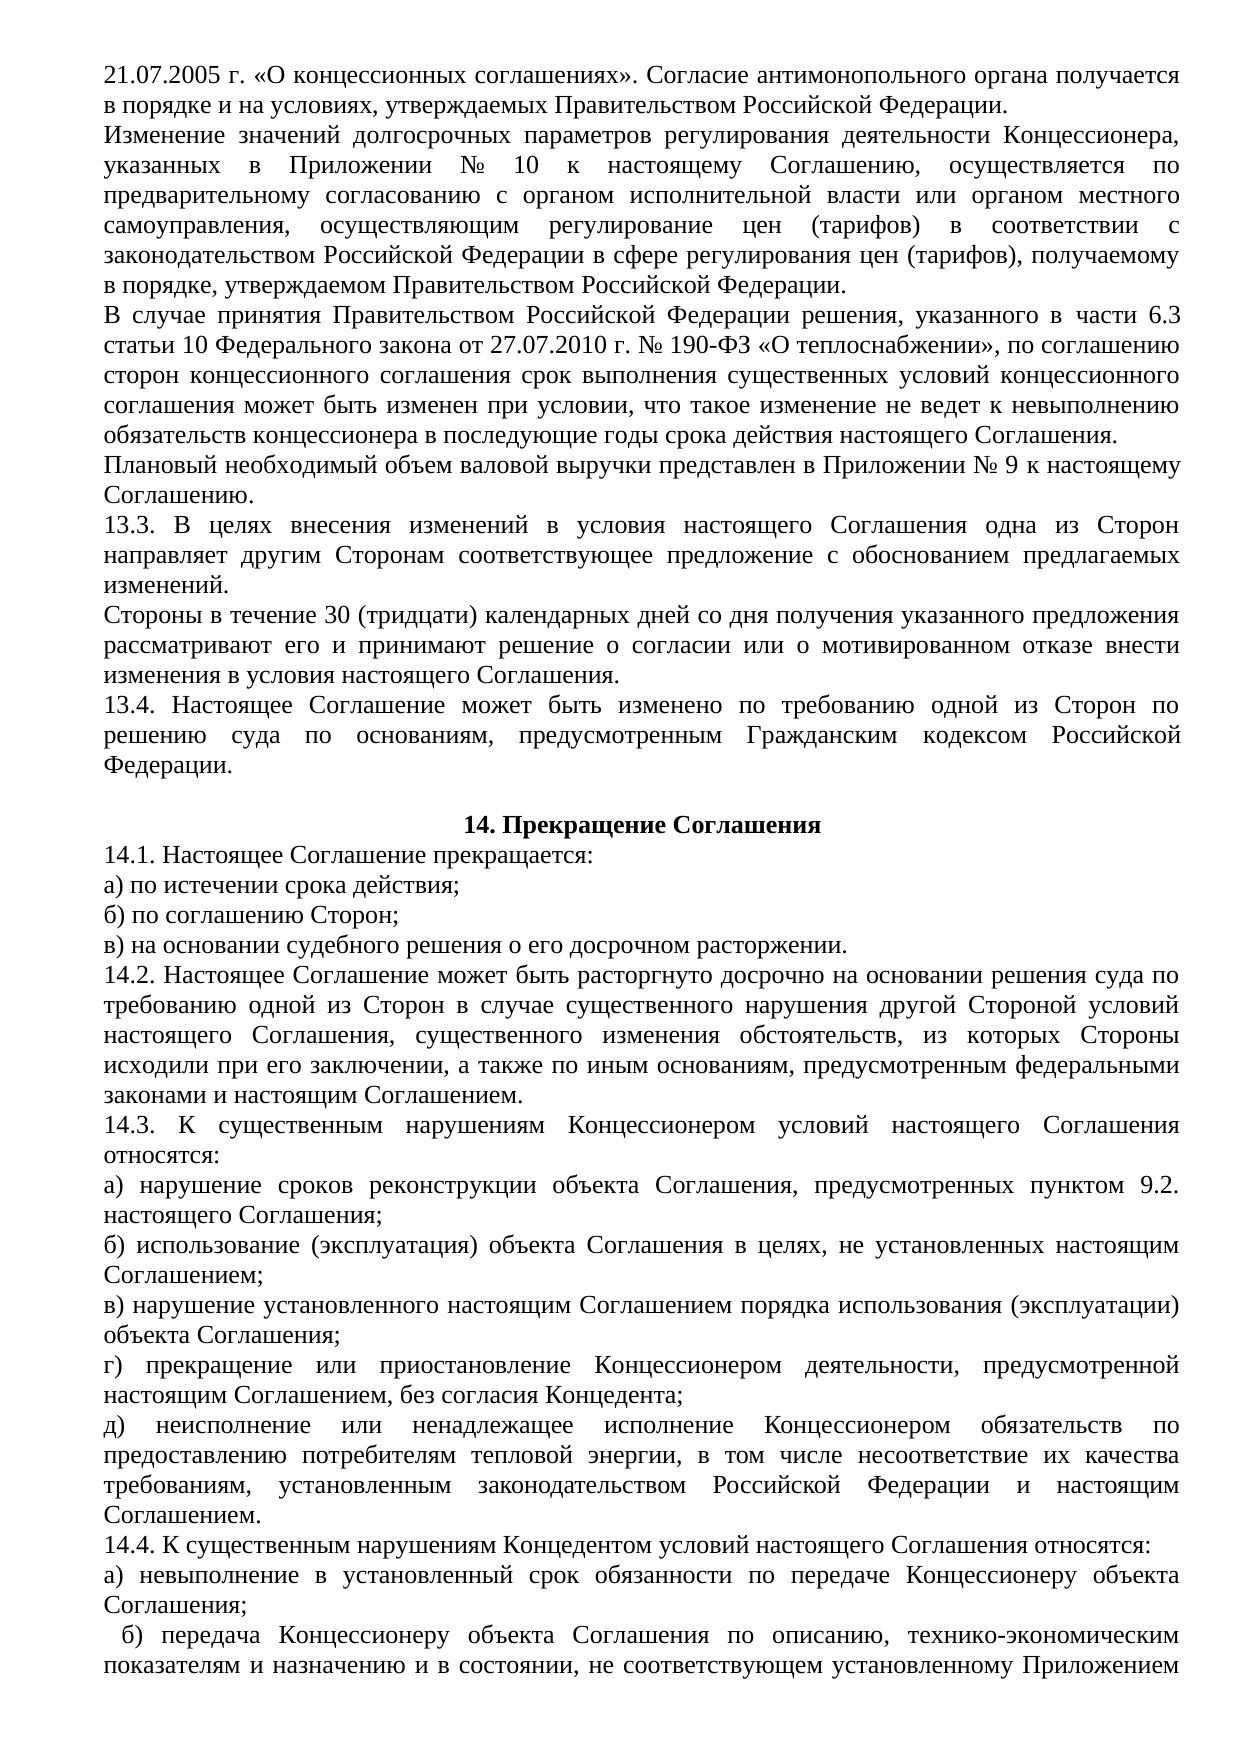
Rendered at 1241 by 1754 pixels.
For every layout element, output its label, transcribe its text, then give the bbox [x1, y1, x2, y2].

text Изменение значений долгосрочных параметров регулирования деятельности Концессионера, указанных в Приложении № 10 к настоящему Соглашению, осуществляется по предварительному согласованию с органом исполнительной власти или органом местного самоуправления, осуществляющим регулирование цен (тарифов) в соответствии с законодательством Российской Федерации в сфере регулирования цен (тарифов), получаемому в порядке, утверждаемом Правительством Российской Федерации. [103, 119, 1181, 299]
text 14.2. Настоящее Соглашение может быть расторгнуто досрочно на основании решения суда по требованию одной из Сторон в случае существенного нарушения другой Стороной условий настоящего Соглашения, существенного изменения обстоятельств, из которых Стороны исходили при его заключении, а также по иным основаниям, предусмотренным федеральными законами и настоящим Соглашением. [103, 959, 1181, 1109]
text б) использование (эксплуатация) объекта Соглашения в целях, не установленных настоящим Соглашением; [103, 1229, 1181, 1289]
text в) на основании судебного решения о его досрочном расторжении. [103, 929, 1181, 959]
text а) невыполнение в установленный срок обязанности по передаче Концессионеру объекта Соглашения; [103, 1559, 1181, 1619]
text а) нарушение сроков реконструкции объекта Соглашения, предусмотренных пунктом 9.2. настоящего Соглашения; [103, 1169, 1181, 1229]
text Плановый необходимый объем валовой выручки представлен в Приложении № 9 к настоящему Соглашению. [103, 449, 1181, 509]
text г) прекращение или приостановление Концессионером деятельности, предусмотренной настоящим Соглашением, без согласия Концедента; [103, 1349, 1181, 1409]
text Стороны в течение 30 (тридцати) календарных дней со дня получения указанного предложения рассматривают его и принимают решение о согласии или о мотивированном отказе внести изменения в условия настоящего Соглашения. [103, 599, 1181, 689]
text б) по соглашению Сторон; [103, 899, 1181, 929]
text 14.3. К существенным нарушениям Концессионером условий настоящего Соглашения относятся: [103, 1109, 1181, 1169]
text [103, 59, 1181, 119]
text д) неисполнение или ненадлежащее исполнение Концессионером обязательств по предоставлению потребителям тепловой энергии, в том числе несоответствие их качества требованиям, установленным законодательством Российской Федерации и настоящим Соглашением. [103, 1409, 1181, 1529]
text 14.4. К существенным нарушениям Концедентом условий настоящего Соглашения относятся: [103, 1529, 1181, 1559]
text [103, 1619, 1181, 1679]
text 14. Прекращение Соглашения [103, 809, 1181, 839]
text в) нарушение установленного настоящим Соглашением порядка использования (эксплуатации) объекта Соглашения; [103, 1289, 1181, 1349]
text 13.3. В целях внесения изменений в условия настоящего Соглашения одна из Сторон направляет другим Сторонам соответствующее предложение с обоснованием предлагаемых изменений. [103, 509, 1181, 599]
text а) по истечении срока действия; [103, 869, 1181, 899]
text 13.4. Настоящее Соглашение может быть изменено по требованию одной из Сторон по решению суда по основаниям, предусмотренным Гражданским кодексом Российской Федерации. [103, 689, 1181, 779]
text В случае принятия Правительством Российской Федерации решения, указанного в части 6.3 статьи 10 Федерального закона от 27.07.2010 г. № 190-ФЗ «О теплоснабжении», по соглашению сторон концессионного соглашения срок выполнения существенных условий концессионного соглашения может быть изменен при условии, что такое изменение не ведет к невыполнению обязательств концессионера в последующие годы срока действия настоящего Соглашения. [103, 299, 1181, 449]
text 14.1. Настоящее Соглашение прекращается: [103, 839, 1181, 869]
